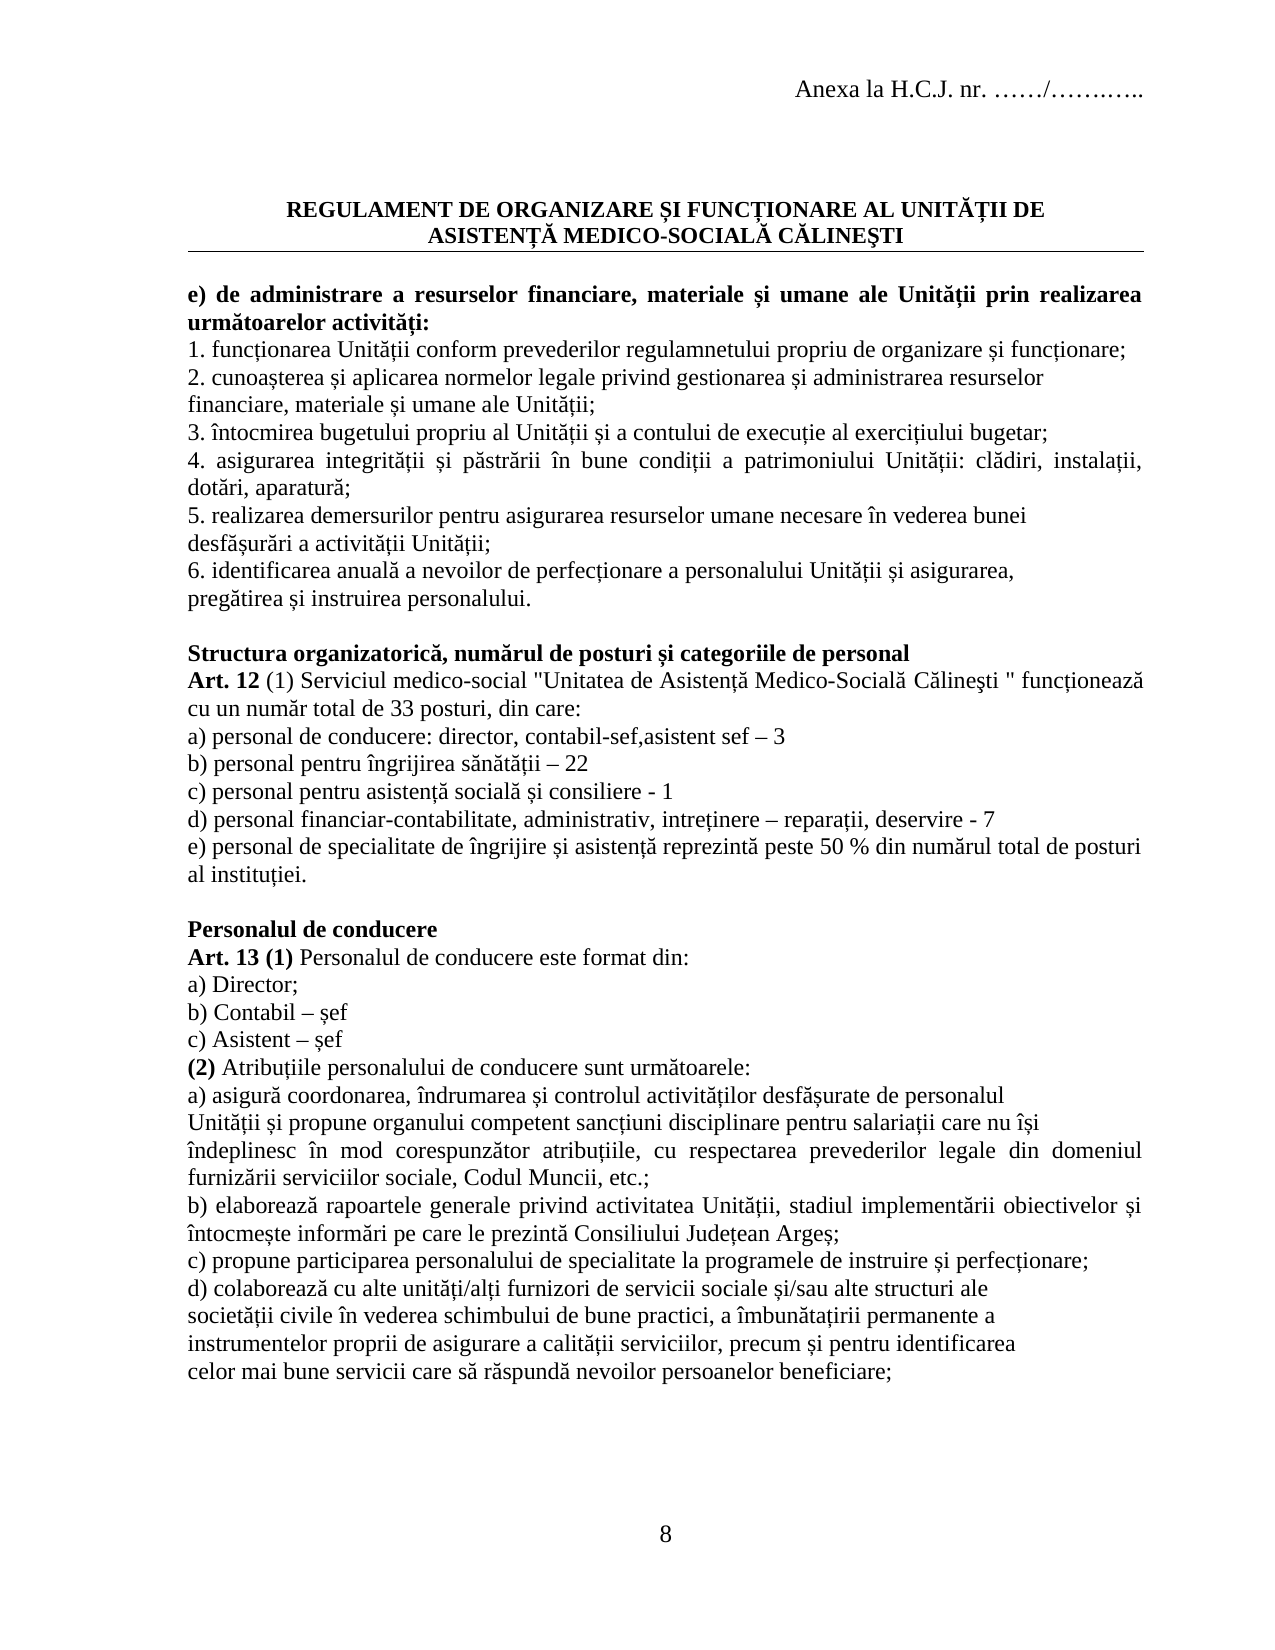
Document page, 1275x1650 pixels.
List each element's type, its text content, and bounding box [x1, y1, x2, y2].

text d) personal financiar-contabilitate, administrativ, intreținere – reparații, deservire - 7 [187, 804, 1144, 832]
text societății civile în vederea schimbului de bune practici, a îmbunătațirii permanente a [187, 1301, 1144, 1329]
text a) personal de conducere: director, contabil-sef,asistent sef – 3 [187, 722, 1144, 749]
text a) asigură coordonarea, îndrumarea și controlul activităților desfășurate de personalul [187, 1081, 1144, 1108]
text c) propune participarea personalului de specialitate la programele de instruire și perfecționare; [187, 1246, 1144, 1274]
text Art. 12 (1) Serviciul medico-social "Unitatea de Asistență Medico-Socială Călineşti " funcționează cu un număr total de 33 posturi, din care: [187, 667, 1144, 722]
text Unității și propune organului competent sancțiuni disciplinare pentru salariații care nu își [187, 1108, 1144, 1136]
text e) personal de specialitate de îngrijire și asistență reprezintă peste 50 % din numărul total de posturi al instituției. [187, 832, 1144, 887]
text financiare, materiale și umane ale Unității; [187, 391, 1144, 418]
text Structura organizatorică, numărul de posturi și categoriile de personal [187, 639, 1144, 667]
text instrumentelor proprii de asigurare a calității serviciilor, precum și pentru identificarea [187, 1329, 1144, 1357]
text REGULAMENT DE ORGANIZARE ȘI FUNCȚIONARE AL UNITĂȚII DE [187, 196, 1144, 222]
text 6. identificarea anuală a nevoilor de perfecționare a personalului Unității și asigurarea, [187, 556, 1144, 584]
text 5. realizarea demersurilor pentru asigurarea resurselor umane necesare în vederea bunei [187, 501, 1144, 528]
text Personalul de conducere [187, 915, 1144, 943]
text c) Asistent – șef [187, 1025, 1144, 1053]
text ASISTENȚĂ MEDICO-SOCIALĂ CĂLINEŞTI [187, 222, 1144, 252]
text desfășurări a activității Unității; [187, 528, 1144, 556]
text e) de administrare a resurselor financiare, materiale și umane ale Unității prin realizarea următoarelor activități: [187, 280, 1144, 335]
text pregătirea și instruirea personalului. [187, 584, 1144, 611]
text 2. cunoașterea și aplicarea normelor legale privind gestionarea și administrarea resurselor [187, 363, 1144, 391]
text d) colaborează cu alte unități/alți furnizori de servicii sociale și/sau alte structuri ale [187, 1274, 1144, 1301]
text 4. asigurarea integrității și păstrării în bune condiții a patrimoniului Unității: clădiri, instalații, dotări, aparatură; [187, 446, 1144, 501]
text Art. 13 (1) Personalul de conducere este format din: [187, 943, 1144, 970]
text a) Director; [187, 970, 1144, 998]
text b) elaborează rapoartele generale privind activitatea Unității, stadiul implementării obiectivelor și întocmește informări pe care le prezintă Consiliului Județean Argeș; [187, 1191, 1144, 1246]
text b) Contabil – șef [187, 998, 1144, 1025]
text celor mai bune servicii care să răspundă nevoilor persoanelor beneficiare; [187, 1357, 1144, 1384]
text b) personal pentru îngrijirea sănătății – 22 [187, 749, 1144, 777]
text c) personal pentru asistență socială și consiliere - 1 [187, 777, 1144, 804]
text îndeplinesc în mod corespunzător atribuțiile, cu respectarea prevederilor legale din domeniul furnizării serviciilor sociale, Codul Muncii, etc.; [187, 1136, 1144, 1191]
text (2) Atribuțiile personalului de conducere sunt următoarele: [187, 1053, 1144, 1081]
text 3. întocmirea bugetului propriu al Unității și a contului de execuție al exercițiului bugetar; [187, 418, 1144, 446]
text 1. funcționarea Unității conform prevederilor regulamnetului propriu de organizare și funcționare; [187, 335, 1144, 363]
